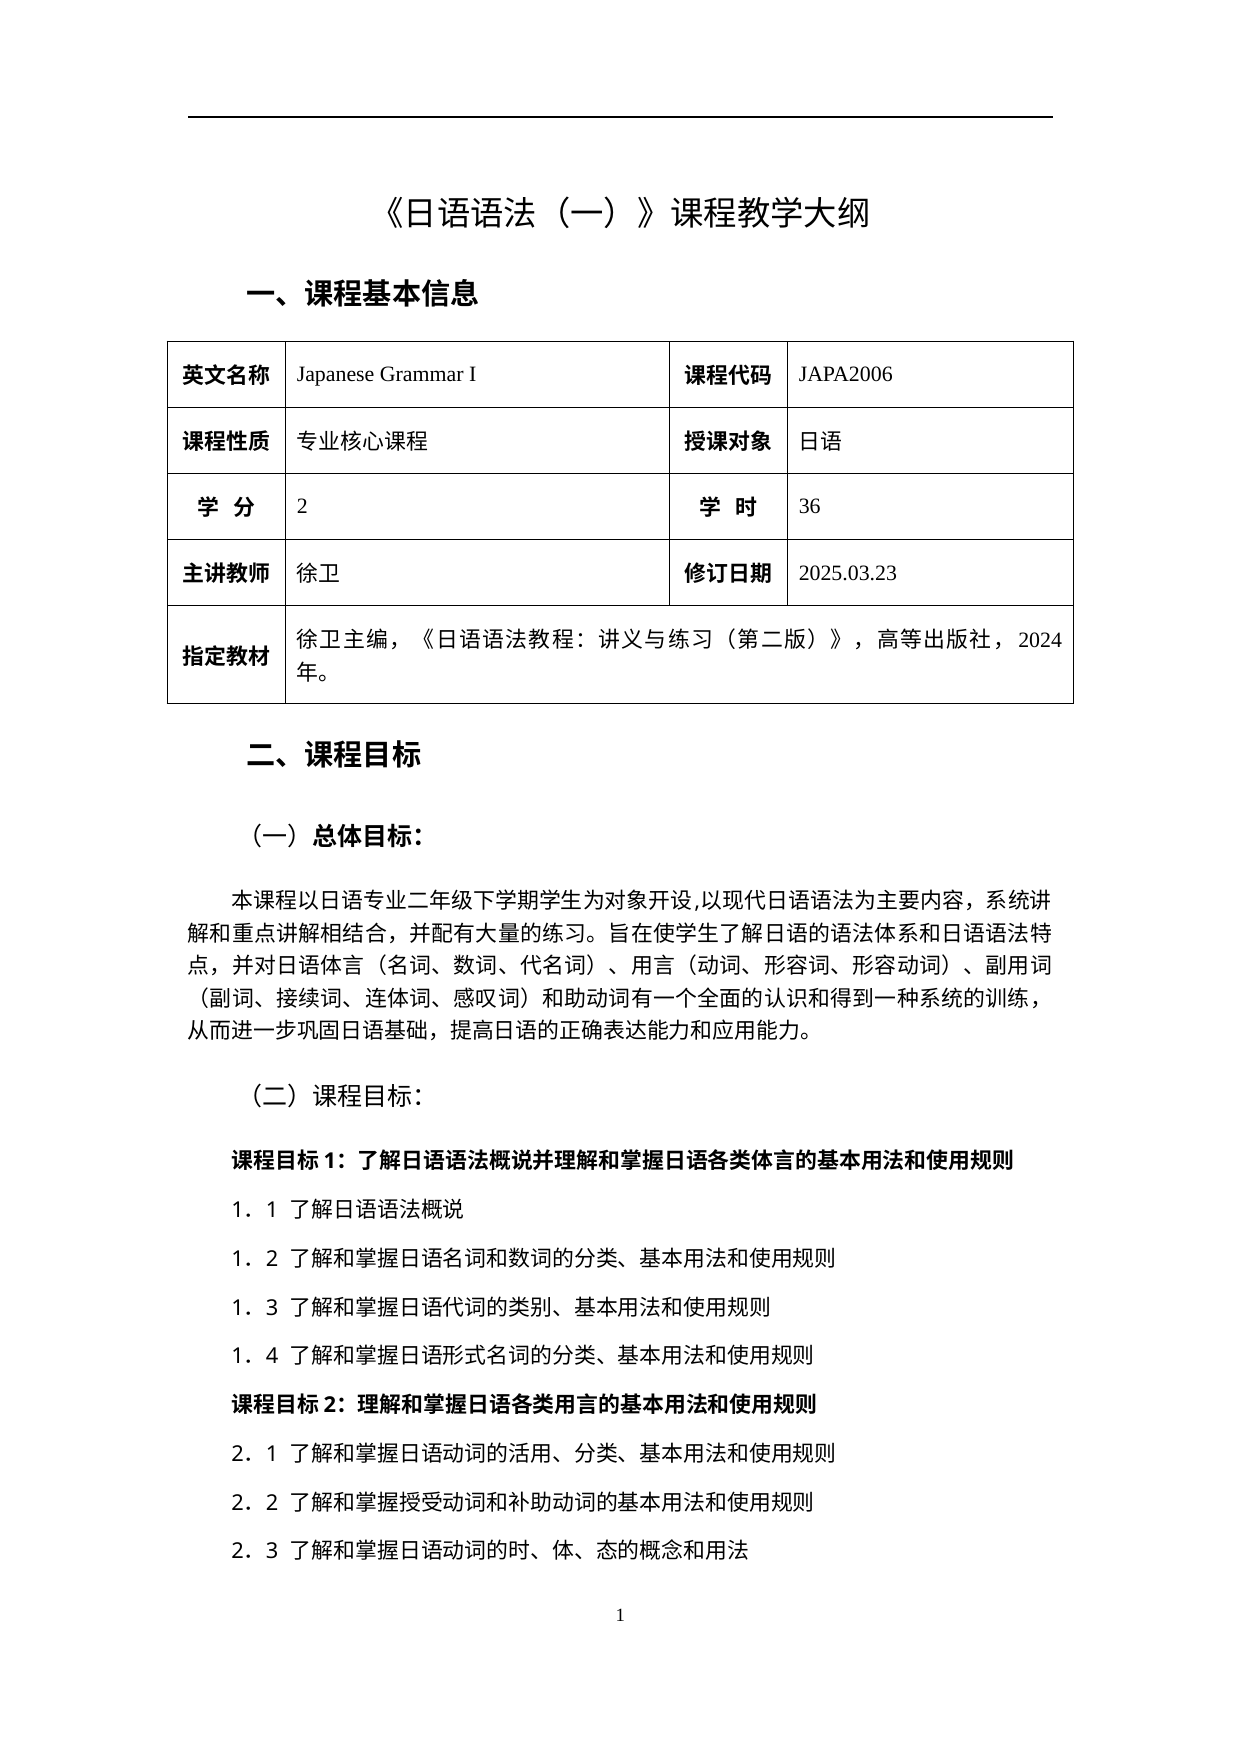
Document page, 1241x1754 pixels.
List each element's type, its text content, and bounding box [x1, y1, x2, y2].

table_cell 36 [788, 474, 1073, 539]
table_cell 学 时 [670, 474, 787, 539]
table_cell 指定教材 [168, 606, 285, 703]
text 《日语语法（一）》课程教学大纲 [187, 178, 1053, 243]
table_header JAPA2006 [788, 342, 1073, 407]
text 2．3 了解和掌握日语动词的时、体、态的概念和用法 [187, 1533, 1053, 1566]
table_cell 2025.03.23 [788, 540, 1073, 605]
text 本课程以日语专业二年级下学期学生为对象开设,以现代日语语法为主要内容，系统讲解和重点讲解相结合，并配有大量的练习。旨在使学生了解日语的语法体系和日语语法特点，并对日语体言（名词、数词、代名词）、用言（动词、形容词、形容动词）、副用词（副词、接续词、连体词、感叹词）和助动词有一个全面的认识和得到一种系统的训练，从而进一步巩固日语基础，提高日语的正确表达能力和应用能力。 [187, 883, 1053, 1046]
table_cell 主讲教师 [168, 540, 285, 605]
table_cell 2 [286, 474, 669, 539]
table_cell 学 分 [168, 474, 285, 539]
text 1．4 了解和掌握日语形式名词的分类、基本用法和使用规则 [187, 1338, 1053, 1371]
text 一、课程基本信息 [187, 259, 1053, 324]
table_cell 徐卫 [286, 540, 669, 605]
table_cell 课程性质 [168, 408, 285, 473]
table_cell 授课对象 [670, 408, 787, 473]
table_header Japanese Grammar I [286, 342, 669, 407]
text 1．1 了解日语语法概说 [187, 1192, 1053, 1224]
text 1．3 了解和掌握日语代词的类别、基本用法和使用规则 [187, 1289, 1053, 1322]
table_cell 专业核心课程 [286, 408, 669, 473]
text 课程目标2：理解和掌握日语各类用言的基本用法和使用规则 [187, 1387, 1053, 1419]
text 二、课程目标 [187, 721, 1053, 786]
table_cell 日语 [788, 408, 1073, 473]
text 2．2 了解和掌握授受动词和补助动词的基本用法和使用规则 [187, 1484, 1053, 1517]
table_cell 徐卫主编，《日语语法教程：讲义与练习（第二版）》，高等出版社，2024年。 [286, 606, 1073, 703]
table_header 课程代码 [670, 342, 787, 407]
text （二）课程目标： [187, 1062, 1053, 1127]
text （一）总体目标： [187, 802, 1053, 867]
table_header 英文名称 [168, 342, 285, 407]
text 课程目标1：了解日语语法概说并理解和掌握日语各类体言的基本用法和使用规则 [187, 1143, 1053, 1176]
text 2．1 了解和掌握日语动词的活用、分类、基本用法和使用规则 [187, 1436, 1053, 1468]
text 1．2 了解和掌握日语名词和数词的分类、基本用法和使用规则 [187, 1241, 1053, 1273]
table_cell 修订日期 [670, 540, 787, 605]
